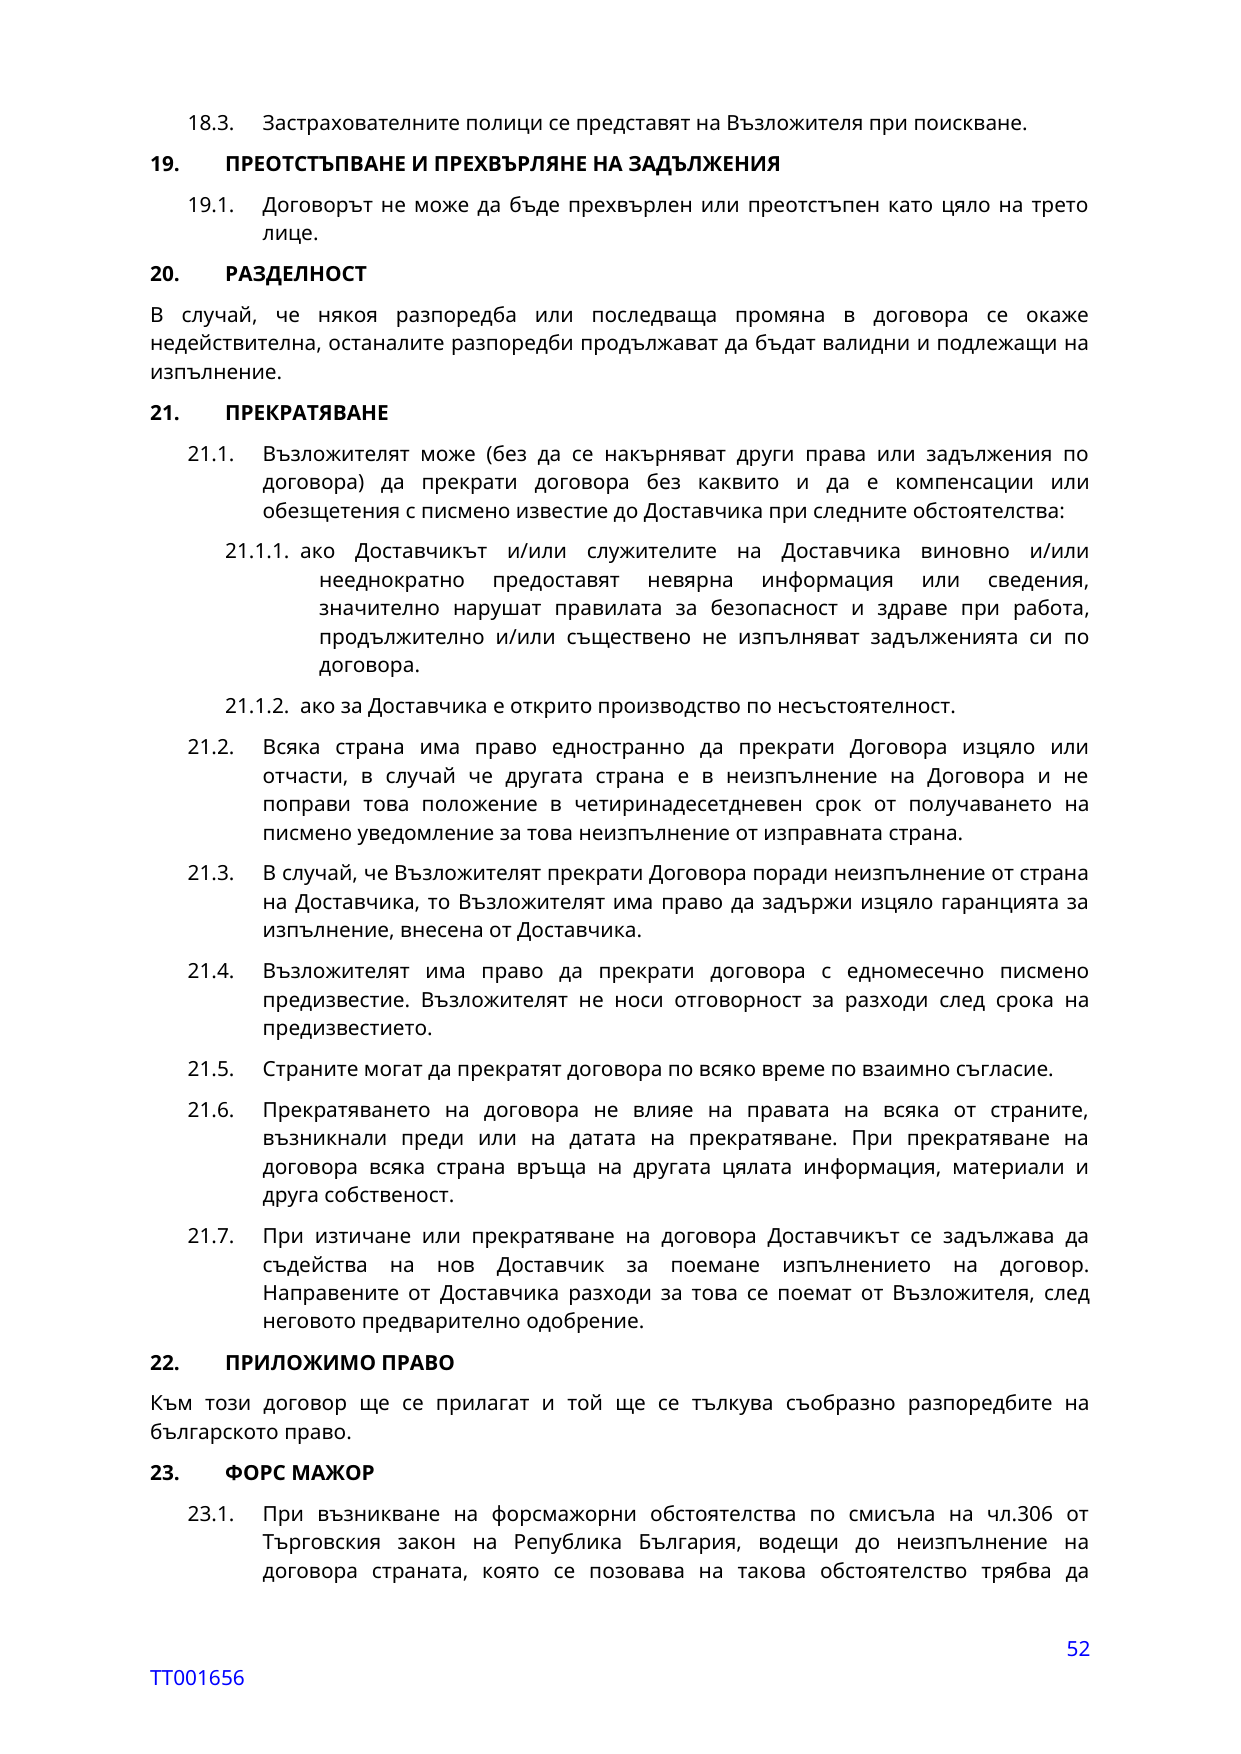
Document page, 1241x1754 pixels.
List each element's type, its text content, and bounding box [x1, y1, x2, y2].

list Възложителят може (без да се накърняват други права или задължения по договора) да прекрати договора без каквито и да е компенсации или обезщетения с писмено известие до Доставчика при следните обстоятелства: [187, 439, 1090, 524]
list При изтичане или прекратяване на договора Доставчикът се задължава да съдейства на нов Доставчик за поемане изпълнението на договор. Направените от Доставчика разходи за това се поемат от Възложителя, след неговото предварително одобрение. [187, 1221, 1090, 1335]
list Договорът не може да бъде прехвърлен или преотстъпен като цяло на трето лице. [187, 190, 1090, 247]
list ако Доставчикът и/или служителите на Доставчика виновно и/или нееднократно предоставят невярна информация или сведения, значително нарушат правилата за безопасност и здраве при работа, продължително и/или съществено не изпълняват задълженията си по договора. [225, 537, 1090, 679]
list Страните могат да прекратят договора по всяко време по взаимно съгласие. [187, 1054, 1090, 1083]
list В случай, че Възложителят прекрати Договора поради неизпълнение от страна на Доставчика, то Възложителят има право да задържи изцяло гаранцията за изпълнение, внесена от Доставчика. [187, 858, 1090, 944]
list РАЗДЕЛНОСТ [150, 259, 1090, 288]
list ФОРС МАЖОР [150, 1458, 1090, 1486]
list ако за Доставчика е открито производство по несъстоятелност. [225, 691, 1090, 720]
text Към този договор ще се прилагат и той ще се тълкува съобразно разпоредбите на българското право. [150, 1388, 1090, 1445]
list Всяка страна има право едностранно да прекрати Договора изцяло или отчасти, в случай че другата страна е в неизпълнение на Договора и не поправи това положение в четиринадесетдневен срок от получаването на писмено уведомление за това неизпълнение от изправната страна. [187, 732, 1090, 846]
list ПРЕОТСТЪПВАНЕ И ПРЕХВЪРЛЯНЕ НА ЗАДЪЛЖЕНИЯ [150, 149, 1090, 177]
list ПРЕКРАТЯВАНЕ [150, 398, 1090, 426]
list ПРИЛОЖИМО ПРАВО [150, 1348, 1090, 1376]
list Застрахователните полици се представят на Възложителя при поискване. [187, 108, 1090, 136]
list Възложителят има право да прекрати договора с едномесечно писмено предизвестие. Възложителят не носи отговорност за разходи след срока на предизвестието. [187, 956, 1090, 1042]
text В случай, че някоя разпоредба или последваща промяна в договора се окаже недействителна, останалите разпоредби продължават да бъдат валидни и подлежащи на изпълнение. [150, 300, 1090, 385]
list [187, 1499, 1090, 1584]
list Прекратяването на договора не влияе на правата на всяка от страните, възникнали преди или на датата на прекратяване. При прекратяване на договора всяка страна връща на другата цялата информация, материали и друга собственост. [187, 1095, 1090, 1209]
